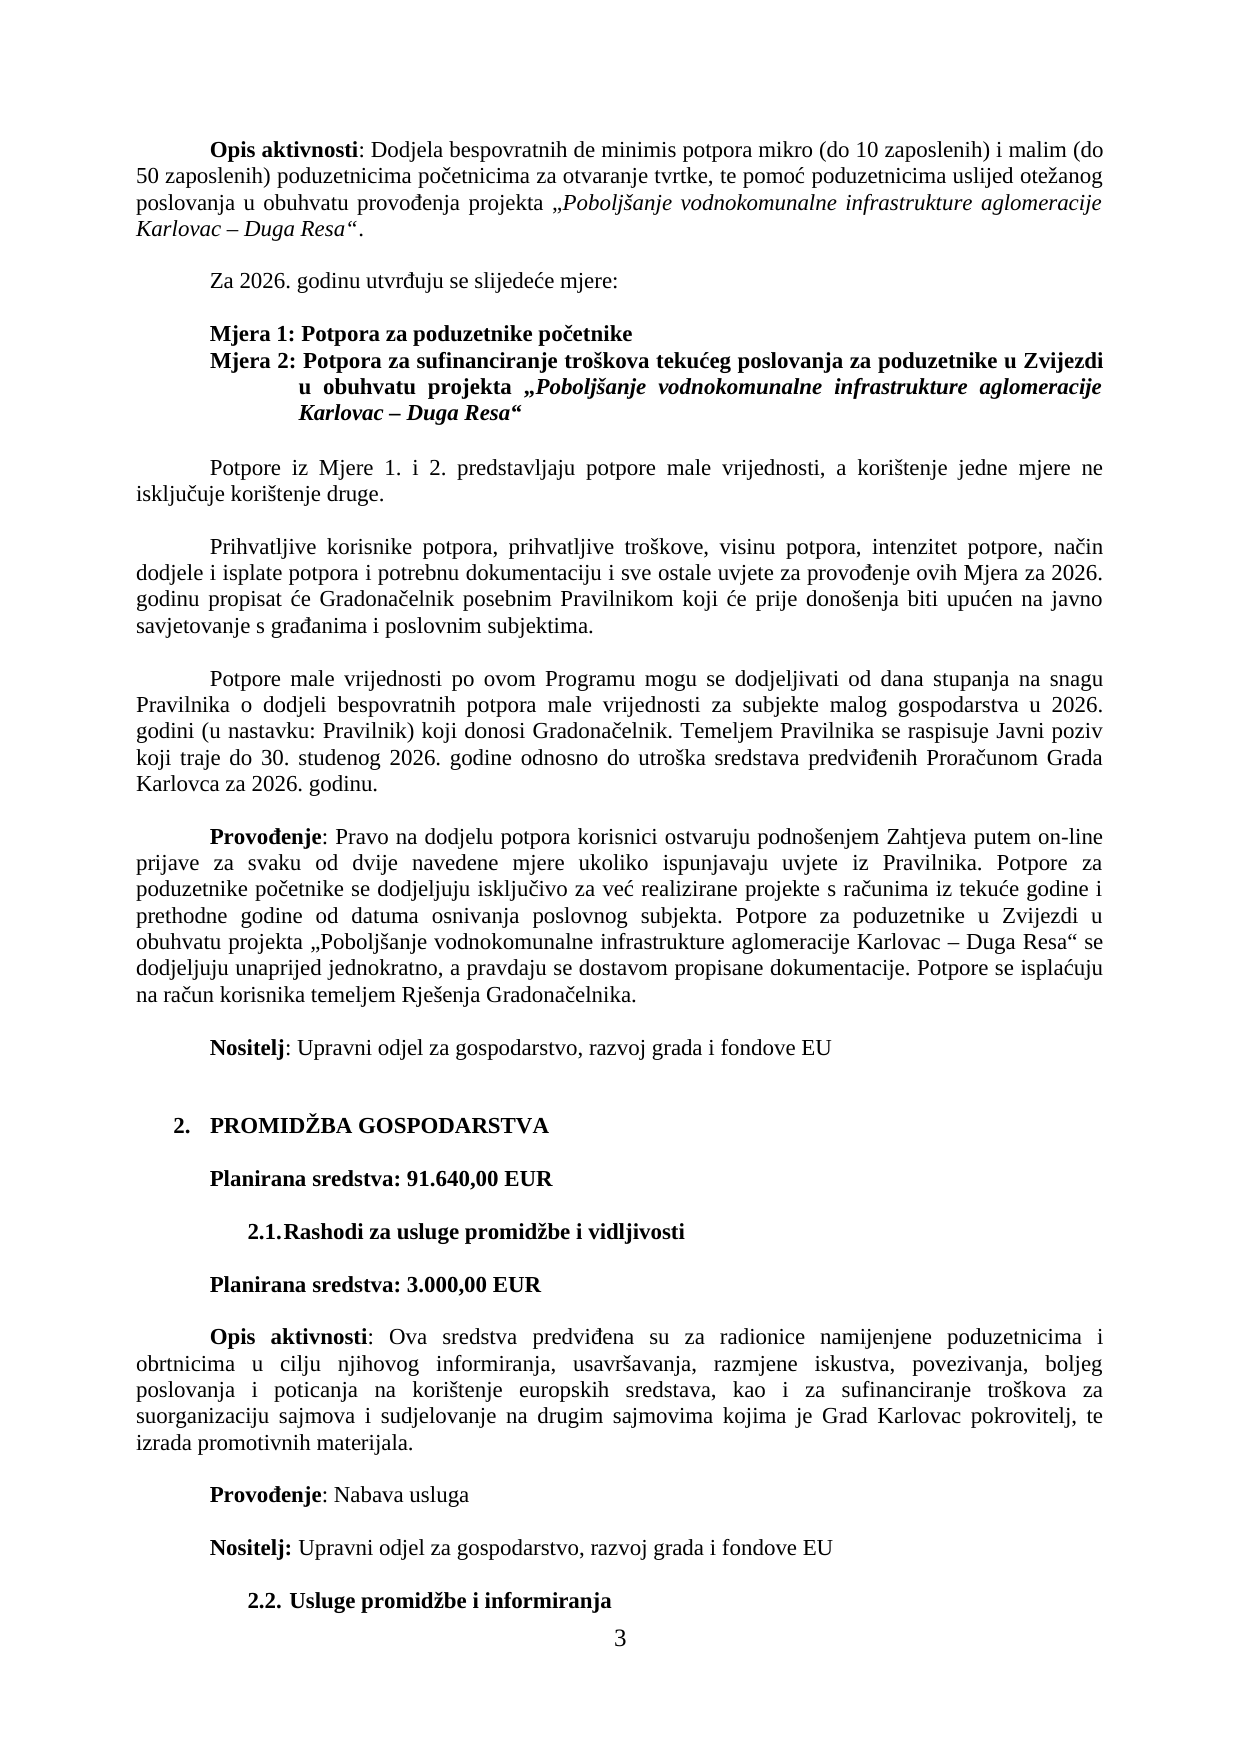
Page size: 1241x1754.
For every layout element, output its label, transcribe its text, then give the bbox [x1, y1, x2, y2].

text Planirana sredstva: 3.000,00 EUR [136, 1271, 1104, 1297]
text Potpore male vrijednosti po ovom Programu mogu se dodjeljivati od dana stupanja na snagu Pravilnika o dodjeli bespovratnih potpora male vrijednosti za subjekte malog gospodarstva u 2026. godini (u nastavku: Pravilnik) koji donosi Gradonačelnik. Temeljem Pravilnika se raspisuje Javni poziv koji traje do 30. studenog 2026. godine odnosno do utroška sredstava predviđenih Proračunom Grada Karlovca za 2026. godinu. [136, 664, 1104, 796]
text Opis aktivnosti: Dodjela bespovratnih de minimis potpora mikro (do 10 zaposlenih) i malim (do 50 zaposlenih) poduzetnicima početnicima za otvaranje tvrtke, te pomoć poduzetnicima uslijed otežanog poslovanja u obuhvatu provođenja projekta „Poboljšanje vodnokomunalne infrastrukture aglomeracije Karlovac – Duga Resa“. [136, 136, 1104, 241]
text Provođenje: Nabava usluga [136, 1482, 1104, 1508]
list Usluge promidžbe i informiranja [211, 1587, 1104, 1613]
text Provođenje: Pravo na dodjelu potpora korisnici ostvaruju podnošenjem Zahtjeva putem on-line prijave za svaku od dvije navedene mjere ukoliko ispunjavaju uvjete iz Pravilnika. Potpore za poduzetnike početnike se dodjeljuju isključivo za već realizirane projekte s računima iz tekuće godine i prethodne godine od datuma osnivanja poslovnog subjekta. Potpore za poduzetnike u Zvijezdi u obuhvatu projekta „Poboljšanje vodnokomunalne infrastrukture aglomeracije Karlovac – Duga Resa“ se dodjeljuju unaprijed jednokratno, a pravdaju se dostavom propisane dokumentacije. Potpore se isplaćuju na račun korisnika temeljem Rješenja Gradonačelnika. [136, 823, 1104, 1007]
text Mjera 1: Potpora za poduzetnike početnike [136, 320, 1104, 347]
text Mjera 2: Potpora za sufinanciranje troškova tekućeg poslovanja za poduzetnike u Zvijezdi u obuhvatu projekta „Poboljšanje vodnokomunalne infrastrukture aglomeracije Karlovac – Duga Resa“ [210, 347, 1104, 426]
text Opis aktivnosti: Ova sredstva predviđena su za radionice namijenjene poduzetnicima i obrtnicima u cilju njihovog informiranja, usavršavanja, razmjene iskustva, povezivanja, boljeg poslovanja i poticanja na korištenje europskih sredstava, kao i za sufinanciranje troškova za suorganizaciju sajmova i sudjelovanje na drugim sajmovima kojima je Grad Karlovac pokrovitelj, te izrada promotivnih materijala. [136, 1323, 1104, 1455]
text Nositelj: Upravni odjel za gospodarstvo, razvoj grada i fondove EU [136, 1033, 1104, 1060]
text Za 2026. godinu utvrđuju se slijedeće mjere: [136, 268, 1104, 294]
list PROMIDŽBA GOSPODARSTVA [136, 1113, 1104, 1139]
text Nositelj: Upravni odjel za gospodarstvo, razvoj grada i fondove EU [136, 1534, 1104, 1561]
text Planirana sredstva: 91.640,00 EUR [136, 1165, 1104, 1192]
list Rashodi za usluge promidžbe i vidljivosti [211, 1218, 1104, 1244]
text Potpore iz Mjere 1. i 2. predstavljaju potpore male vrijednosti, a korištenje jedne mjere ne isključuje korištenje druge. [136, 454, 1104, 506]
list Prihvatljive korisnike potpora, prihvatljive troškove, visinu potpora, intenzitet potpore, način dodjele i isplate potpora i potrebnu dokumentaciju i sve ostale uvjete za provođenje ovih Mjera za 2026. godinu propisat će Gradonačelnik posebnim Pravilnikom koji će prije donošenja biti upućen na javno savjetovanje s građanima i poslovnim subjektima. [136, 533, 1104, 638]
